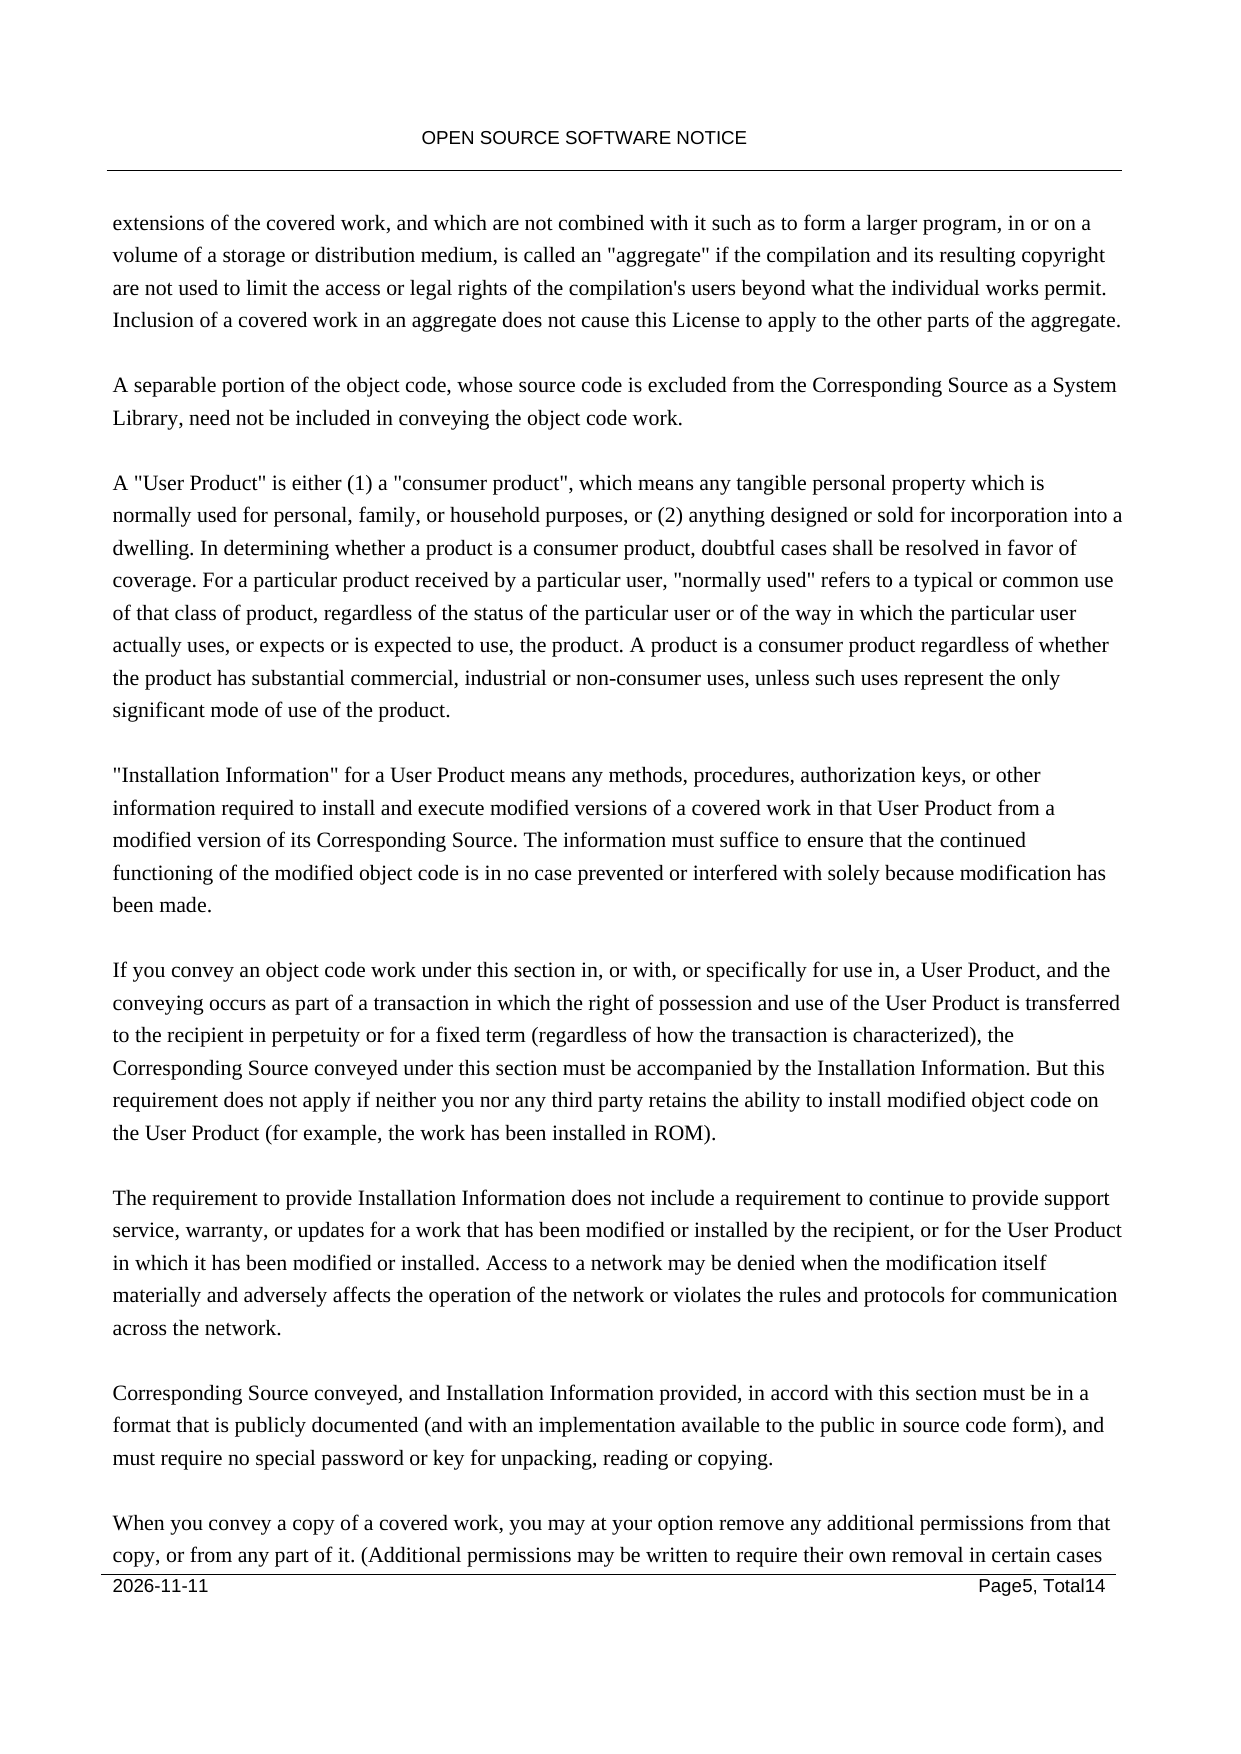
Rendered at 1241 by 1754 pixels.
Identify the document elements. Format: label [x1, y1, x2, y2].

text [112, 206, 1128, 1571]
